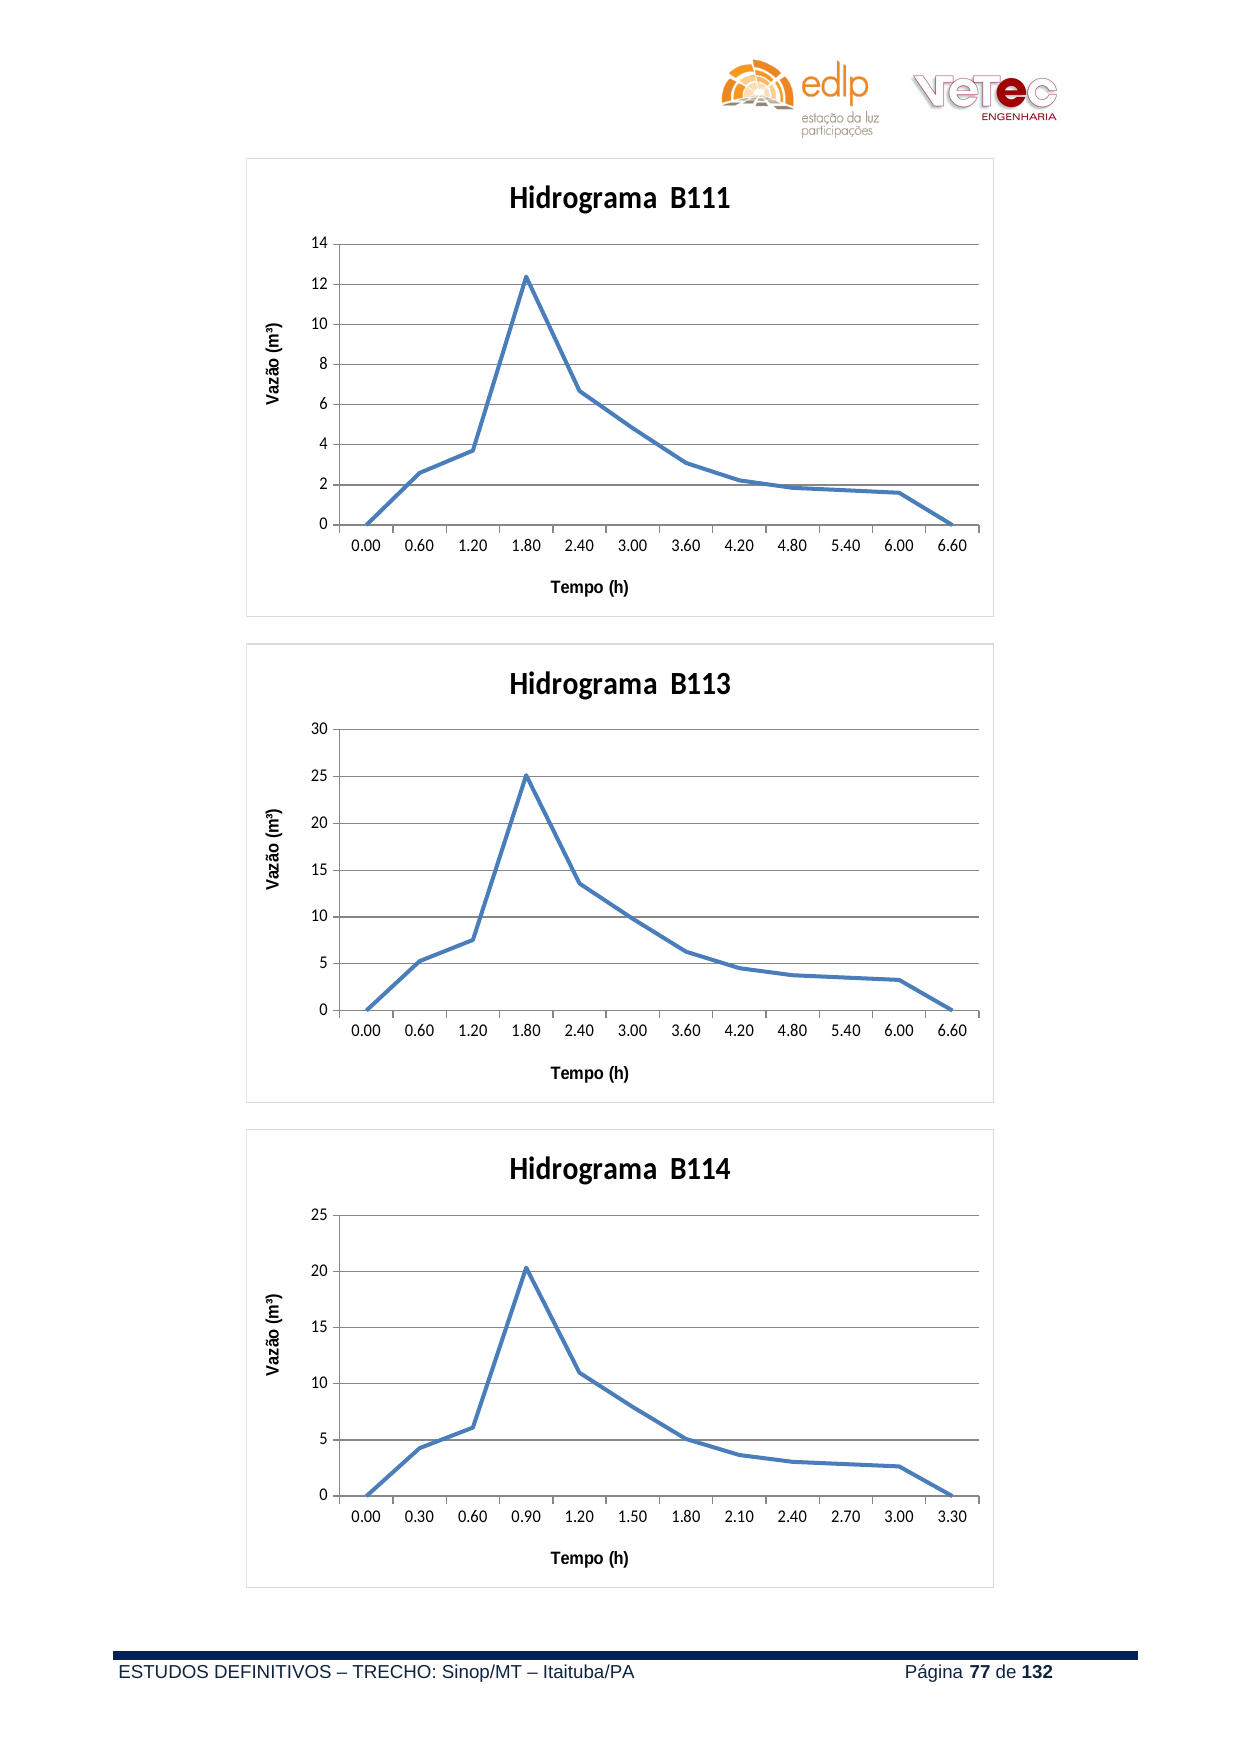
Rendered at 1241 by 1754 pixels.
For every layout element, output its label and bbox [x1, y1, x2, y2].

picture [904, 73, 1064, 127]
picture [700, 27, 893, 158]
